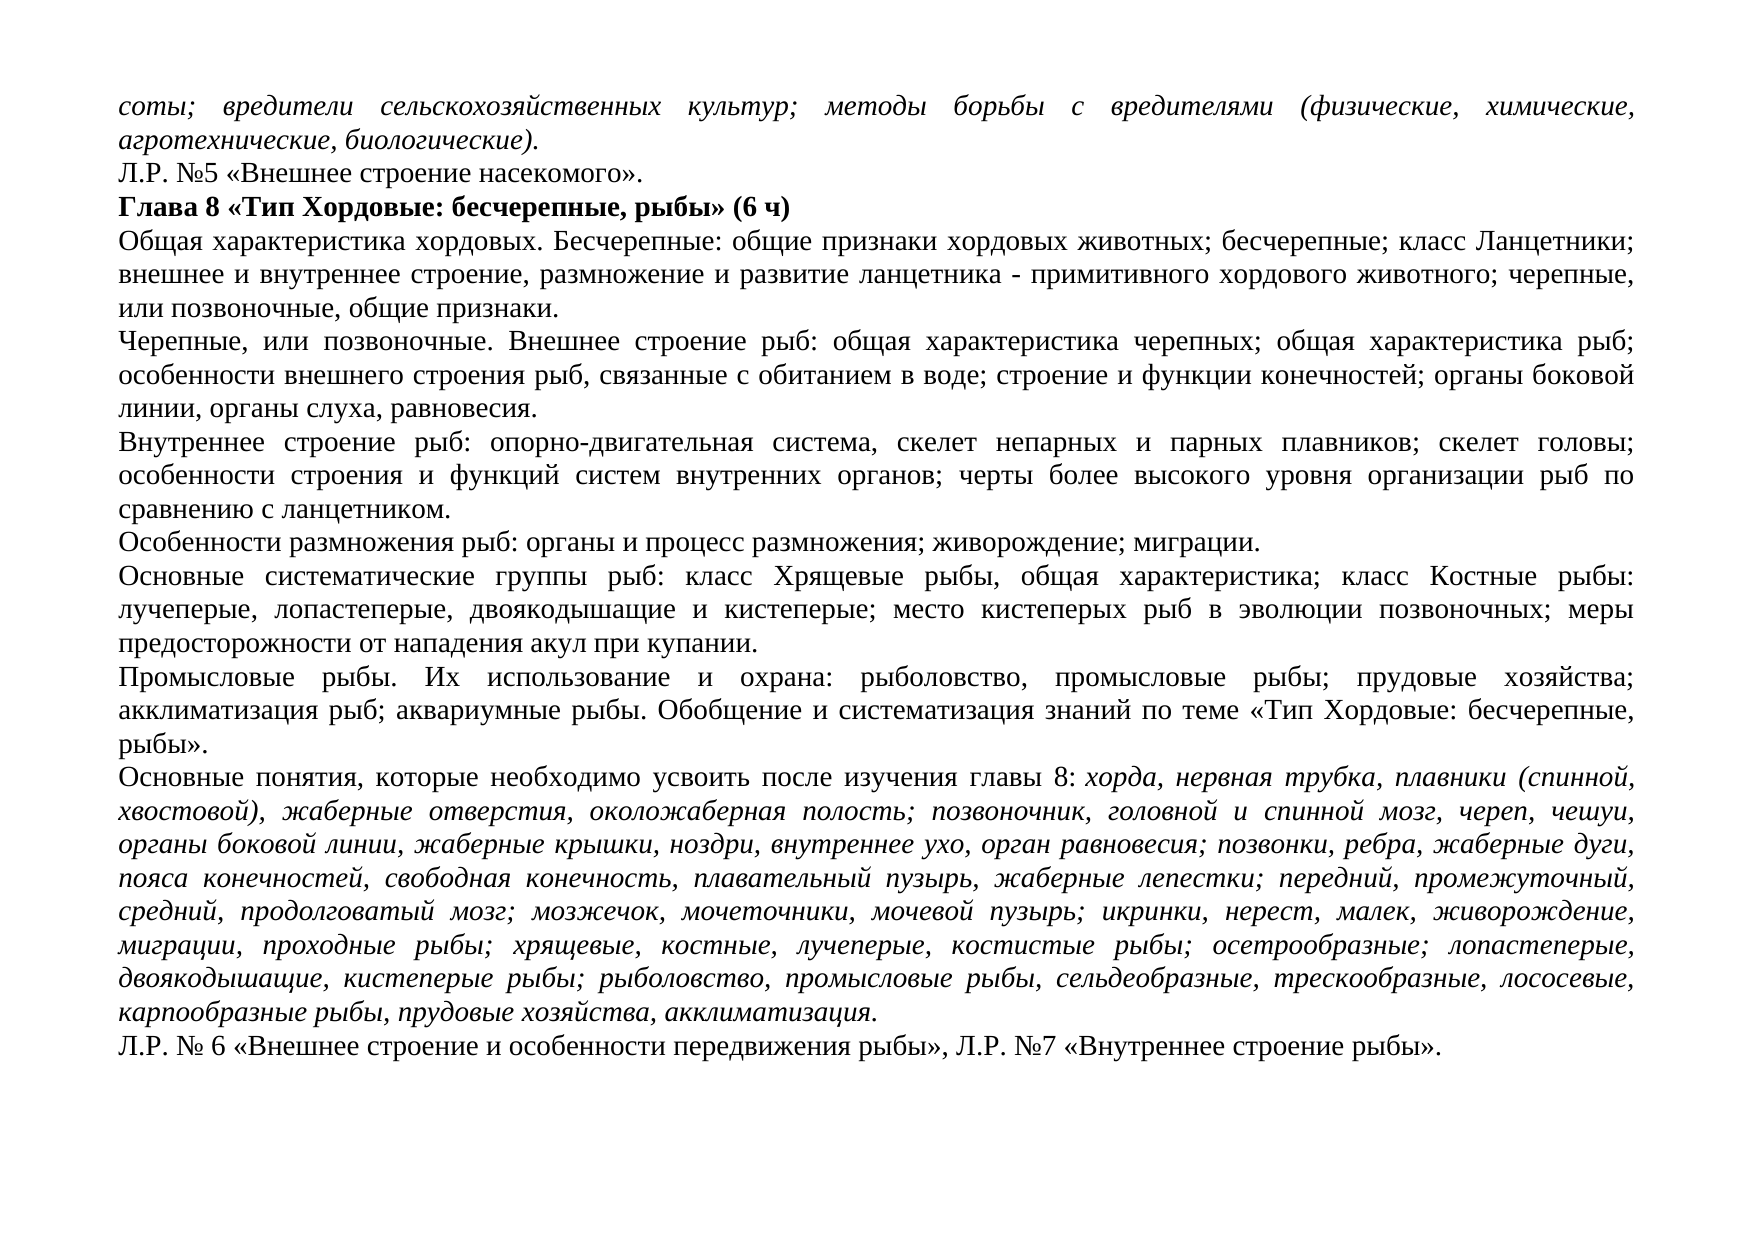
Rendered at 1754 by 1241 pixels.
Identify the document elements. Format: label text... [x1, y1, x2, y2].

text Промысловые рыбы. Их использование и охрана: рыболовство, промысловые рыбы; прудовые хозяйства; акклиматизация рыб; аквариумные рыбы. Обобщение и систематизация знаний по теме «Тип Хордовые: бесчерепные, рыбы». [118, 659, 1636, 759]
text Глава 8 «Тип Хордовые: бесчерепные, рыбы» (6 ч) [118, 189, 1636, 223]
text Основные понятия, которые необходимо усвоить после изучения главы 8: хорда, нервная трубка, плавники (спинной, хвостовой), жаберные отверстия, околожаберная полость; позвоночник, головной и спинной мозг, череп, чешуи, органы боковой линии, жаберные крышки, ноздри, внутреннее ухо, орган равновесия; позвонки, ребра, жаберные дуги, пояса конечностей, свободная конечность, плавательный пузырь, жаберные лепестки; передний, промежуточный, средний, продолговатый мозг; мозжечок, мочеточники, мочевой пузырь; икринки, нерест, малек, живорождение, миграции, проходные рыбы; хрящевые, костные, лучеперые, костистые рыбы; осетрообразные; лопастеперые, двоякодышащие, кистеперые рыбы; рыболовство, промысловые рыбы, сельдеобразные, трескообразные, лососевые, карпообразные рыбы, прудовые хозяйства, акклиматизация. [118, 759, 1636, 1028]
text Основные систематические группы рыб: класс Хрящевые рыбы, общая характеристика; класс Костные рыбы: лучеперые, лопастеперые, двоякодышащие и кистеперые; место кистеперых рыб в эволюции позвоночных; меры предосторожности от нападения акул при купании. [118, 558, 1636, 659]
text Черепные, или позвоночные. Внешнее строение рыб: общая характеристика черепных; общая характеристика рыб; особенности внешнего строения рыб, связанные с обитанием в воде; строение и функции конечностей; органы боковой линии, органы слуха, равновесия. [118, 323, 1636, 424]
text Л.Р. № 6 «Внешнее строение и особенности передвижения рыбы», Л.Р. №7 «Внутреннее строение рыбы». [118, 1028, 1636, 1061]
text Л.Р. №5 «Внешнее строение насекомого». [118, 156, 1636, 189]
text Особенности размножения рыб: органы и процесс размножения; живорождение; миграции. [118, 524, 1636, 558]
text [118, 88, 1636, 156]
text Внутреннее строение рыб: опорно-двигательная система, скелет непарных и парных плавников; скелет головы; особенности строения и функций систем внутренних органов; черты более высокого уровня организации рыб по сравнению с ланцетником. [118, 424, 1636, 524]
text Общая характеристика хордовых. Бесчерепные: общие признаки хордовых животных; бесчерепные; класс Ланцетники; внешнее и внутреннее строение, размножение и развитие ланцетника - примитивного хордового животного; черепные, или позвоночные, общие признаки. [118, 223, 1636, 323]
